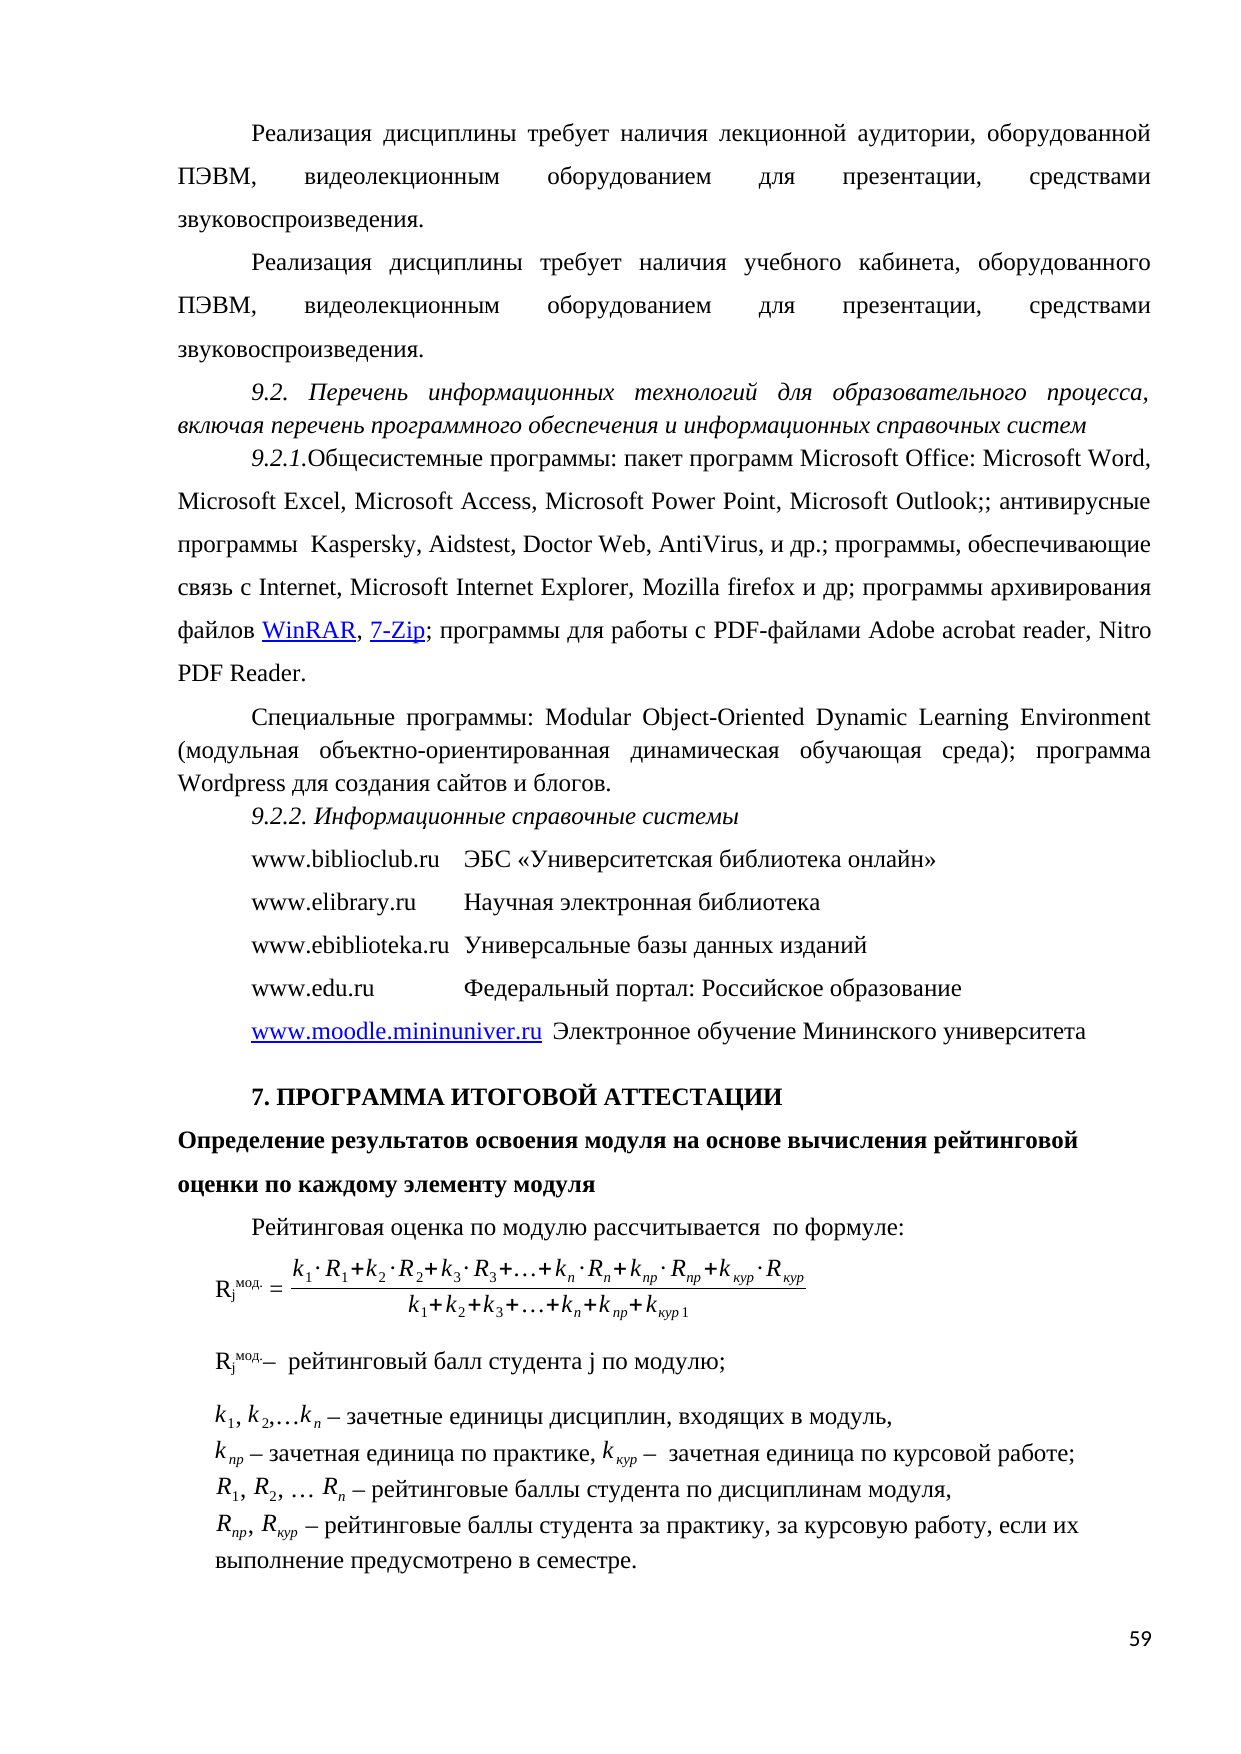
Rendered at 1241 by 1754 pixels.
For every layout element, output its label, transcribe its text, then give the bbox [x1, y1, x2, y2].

text Реализация дисциплины требует наличия учебного кабинета, оборудованного ПЭВМ, видеолекционным оборудованием для презентации, средствами звуковоспроизведения. [177, 247, 1152, 362]
text www.moodle.mininuniver.ru Электронное обучение Мининского университета [177, 1016, 1152, 1045]
text Специальные программы: Modular Object-Oriented Dynamic Learning Environment (модульная объектно-ориентированная динамическая обучающая среда); программа Wordpress для создания сайтов и блогов. [177, 702, 1152, 796]
text 9.2.2. Информационные справочные системы [177, 801, 1152, 829]
text , – рейтинговые баллы студента за практику, за курсовую работу, если их выполнение предусмотрено в семестре. [215, 1509, 1152, 1574]
text www.edu.ru Федеральный портал: Российское образование [177, 973, 1152, 1002]
text Рейтинговая оценка по модулю рассчитывается по формуле: [177, 1212, 1152, 1241]
text Определение результатов освоения модуля на основе вычисления рейтинговой оценки по каждому элементу модуля [177, 1126, 1152, 1197]
text 9.2.1.Общесистемные программы: пакет программ Microsoft Office: Microsoft Word, Microsoft Excel, Microsoft Access, Microsoft Power Point, Microsoft Outlook;; антивирусные программы Kaspersky, Aidstest, Doctor Web, AntiVirus, и др.; программы, обеспечивающие связь с Internet, Microsoft Internet Explorer, Mozilla firefox и др; программы архивирования файлов WinRAR, 7-Zip; программы для работы с PDF-файлами Adobe acrobat reader, Nitro PDF Reader. [177, 443, 1152, 687]
text 7. ПРОГРАММА ИТОГОВОЙ АТТЕСТАЦИИ [177, 1082, 1152, 1111]
text Rjмод. = [215, 1255, 1152, 1321]
text 9.2. Перечень информационных технологий для образовательного процесса, включая перечень программного обеспечения и информационных справочных систем [177, 377, 1152, 439]
text , ,… – зачетные единицы дисциплин, входящих в модуль, [215, 1400, 1152, 1432]
text , , … – рейтинговые баллы студента по дисциплинам модуля, [215, 1473, 1152, 1505]
text – зачетная единица по практике, – зачетная единица по курсовой работе; [215, 1436, 1152, 1468]
text Rjмод.– рейтинговый балл студента j по модулю; [215, 1346, 1152, 1375]
text Реализация дисциплины требует наличия лекционной аудитории, оборудованной ПЭВМ, видеолекционным оборудованием для презентации, средствами звуковоспроизведения. [177, 118, 1152, 233]
text www.biblioclub.ru ЭБС «Университетская библиотека онлайн» [177, 844, 1152, 873]
text www.elibrary.ru Научная электронная библиотека [177, 887, 1152, 916]
text www.ebiblioteka.ru Универсальные базы данных изданий [177, 930, 1152, 959]
